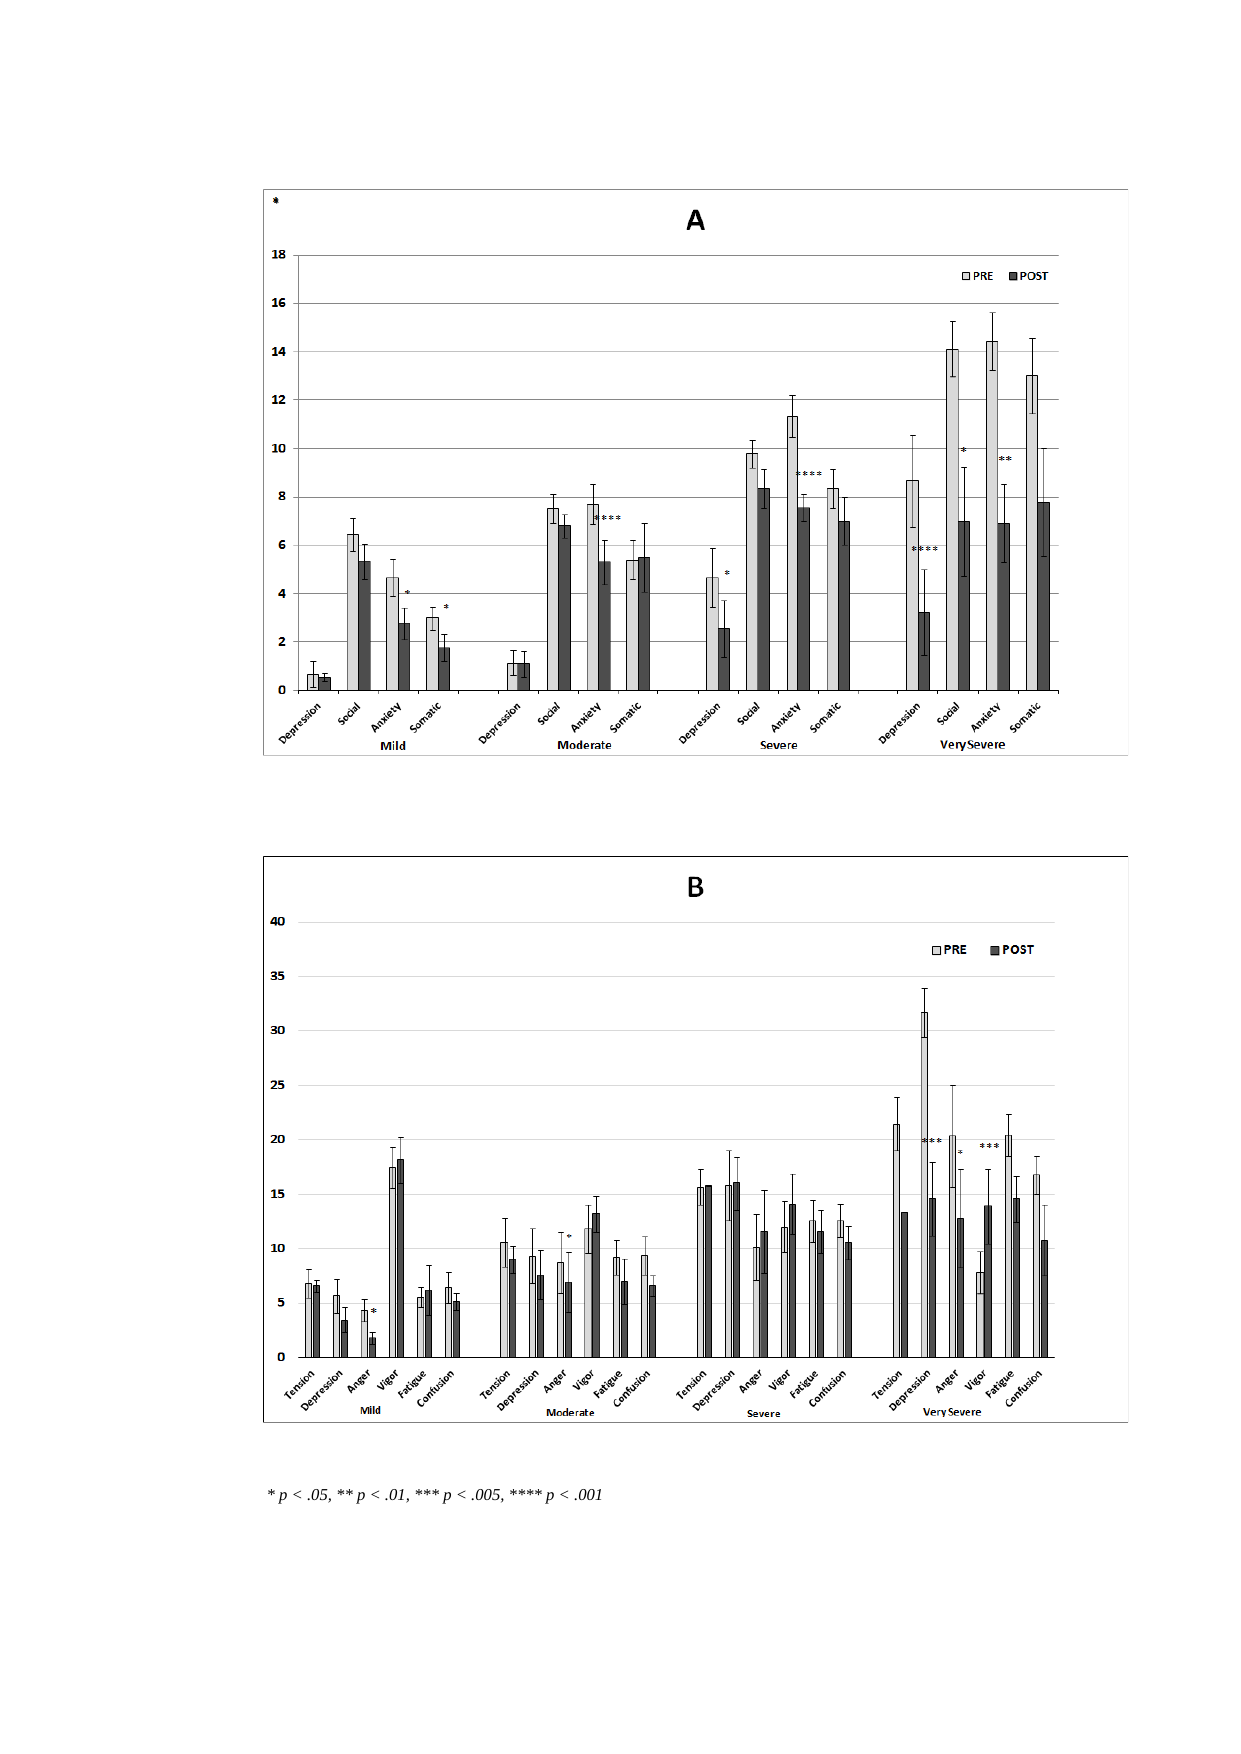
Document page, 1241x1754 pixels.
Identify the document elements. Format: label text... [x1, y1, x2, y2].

text * p < .05, ** p < .01, *** p < .005, **** p < .001 [187, 1485, 1053, 1504]
picture [262, 188, 1129, 756]
picture [262, 856, 1129, 1423]
